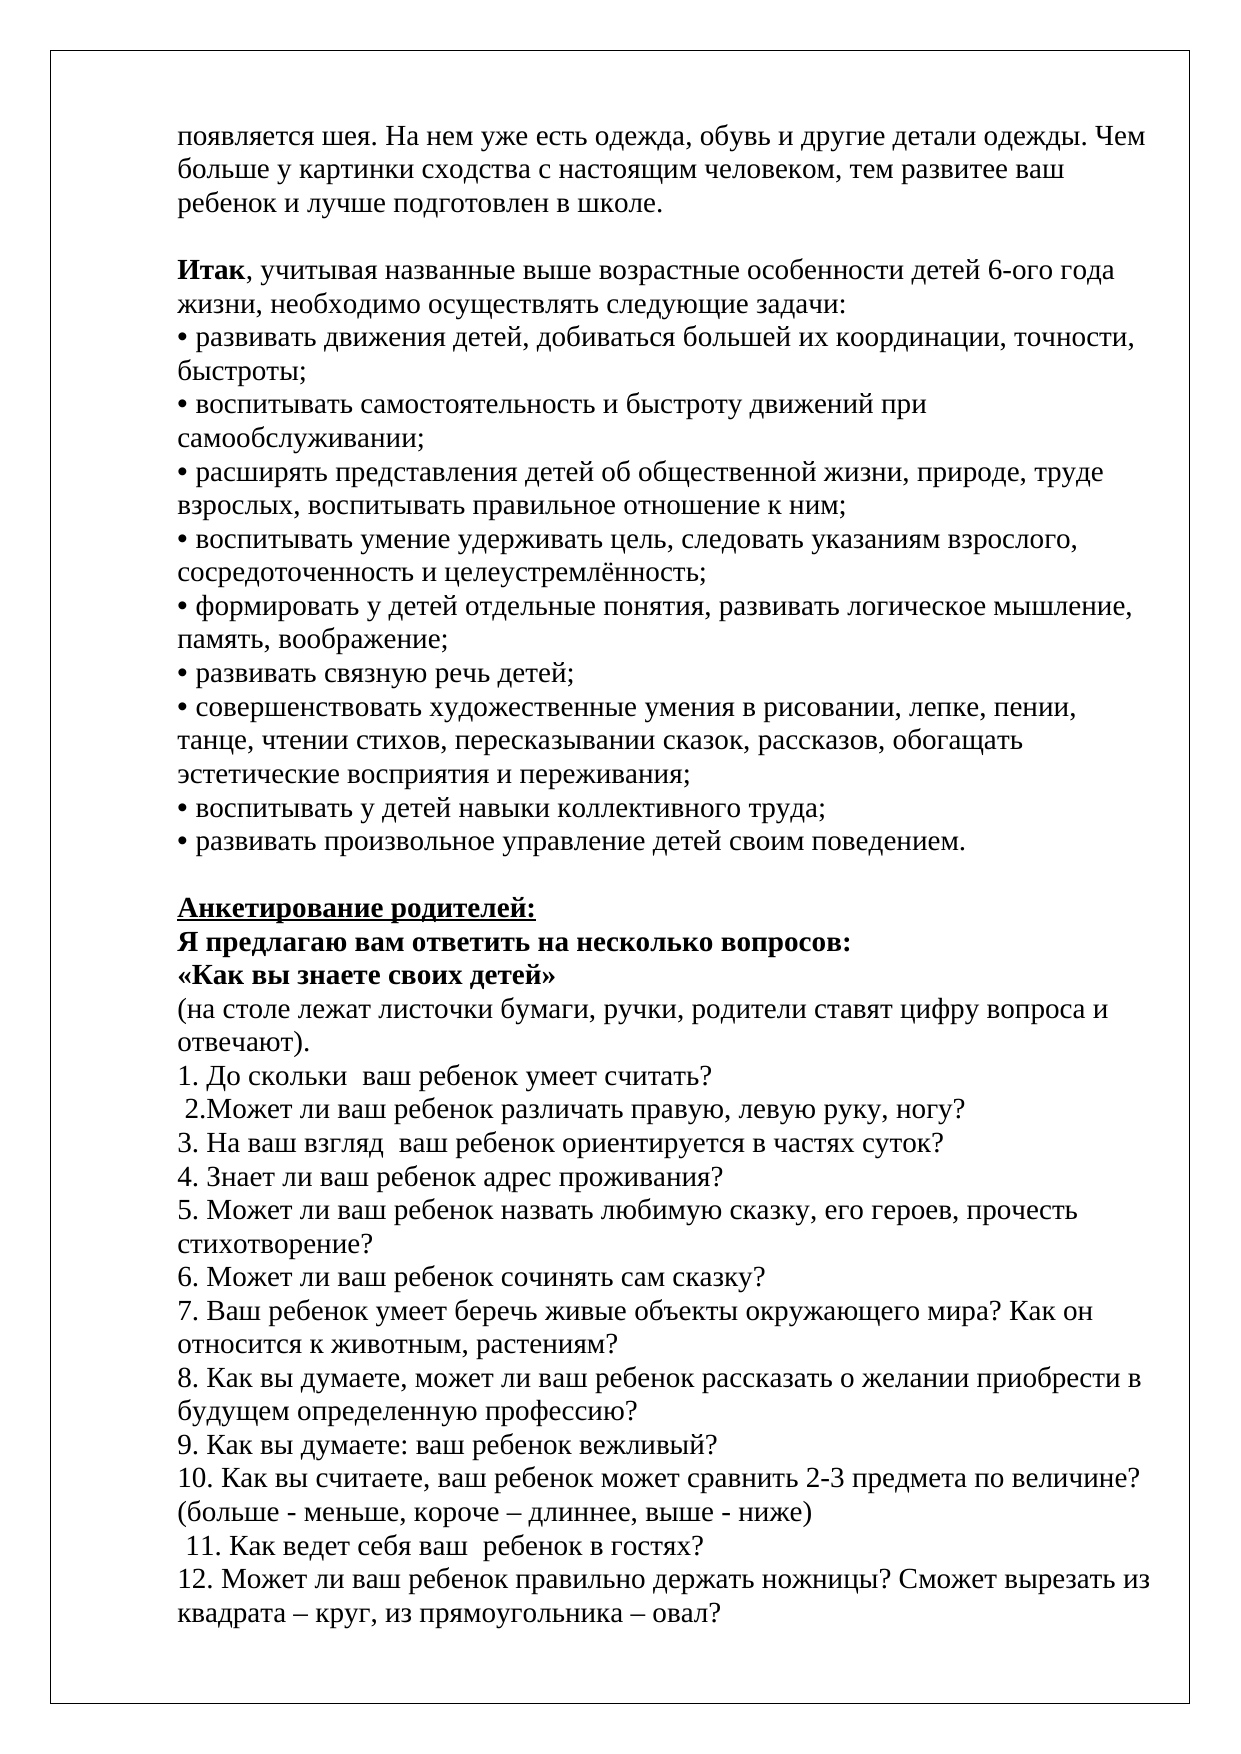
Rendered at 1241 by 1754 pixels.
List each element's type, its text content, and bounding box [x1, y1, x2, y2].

text «Как вы знаете своих детей» [177, 957, 1152, 991]
text 12. Может ли ваш ребенок правильно держать ножницы? Сможет вырезать из квадрата – круг, из прямоугольника – овал? [177, 1561, 1152, 1628]
text 5. Может ли ваш ребенок назвать любимую сказку, его героев, прочесть стихотворение? [177, 1192, 1152, 1259]
text 6. Может ли ваш ребенок сочинять сам сказку? [177, 1259, 1152, 1293]
text • воспитывать самостоятельность и быстроту движений при самообслуживании; [177, 386, 1152, 454]
text 2.Может ли ваш ребенок различать правую, левую руку, ногу? [177, 1092, 1152, 1125]
text 4. Знает ли ваш ребенок адрес проживания? [177, 1159, 1152, 1192]
text • развивать движения детей, добиваться большей их координации, точности, быстроты; [177, 319, 1152, 386]
text • развивать связную речь детей; [177, 655, 1152, 689]
text 9. Как вы думаете: ваш ребенок вежливый? [177, 1427, 1152, 1461]
text 11. Как ведет себя ваш ребенок в гостях? [177, 1528, 1152, 1561]
text Итак, учитывая названные выше возрастные особенности детей 6-ого года жизни, необходимо осуществлять следующие задачи: [177, 252, 1152, 319]
text • воспитывать у детей навыки коллективного труда; [177, 789, 1152, 823]
text • совершенствовать художественные умения в рисовании, лепке, пении, танце, чтении стихов, пересказывании сказок, рассказов, обогащать эстетические восприятия и переживания; [177, 689, 1152, 789]
text Я предлагаю вам ответить на несколько вопросов: [177, 924, 1152, 957]
text 7. Ваш ребенок умеет беречь живые объекты окружающего мира? Как он относится к животным, растениям? [177, 1293, 1152, 1360]
text • расширять представления детей об общественной жизни, природе, труде взрослых, воспитывать правильное отношение к ним; [177, 454, 1152, 521]
text • развивать произвольное управление детей своим поведением. [177, 823, 1152, 857]
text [177, 118, 1152, 219]
text 8. Как вы думаете, может ли ваш ребенок рассказать о желании приобрести в будущем определенную профессию? [177, 1360, 1152, 1427]
text Анкетирование родителей: [177, 890, 1152, 924]
text 10. Как вы считаете, ваш ребенок может сравнить 2-3 предмета по величине? (больше - меньше, короче – длиннее, выше - ниже) [177, 1461, 1152, 1528]
text (на столе лежат листочки бумаги, ручки, родители ставят цифру вопроса и отвечают). [177, 991, 1152, 1058]
text 1. До скольки ваш ребенок умеет считать? [177, 1058, 1152, 1092]
text 3. На ваш взгляд ваш ребенок ориентируется в частях суток? [177, 1125, 1152, 1159]
text • формировать у детей отдельные понятия, развивать логическое мышление, память, воображение; [177, 588, 1152, 655]
text • воспитывать умение удерживать цель, следовать указаниям взрослого, сосредоточенность и целеустремлённость; [177, 521, 1152, 588]
